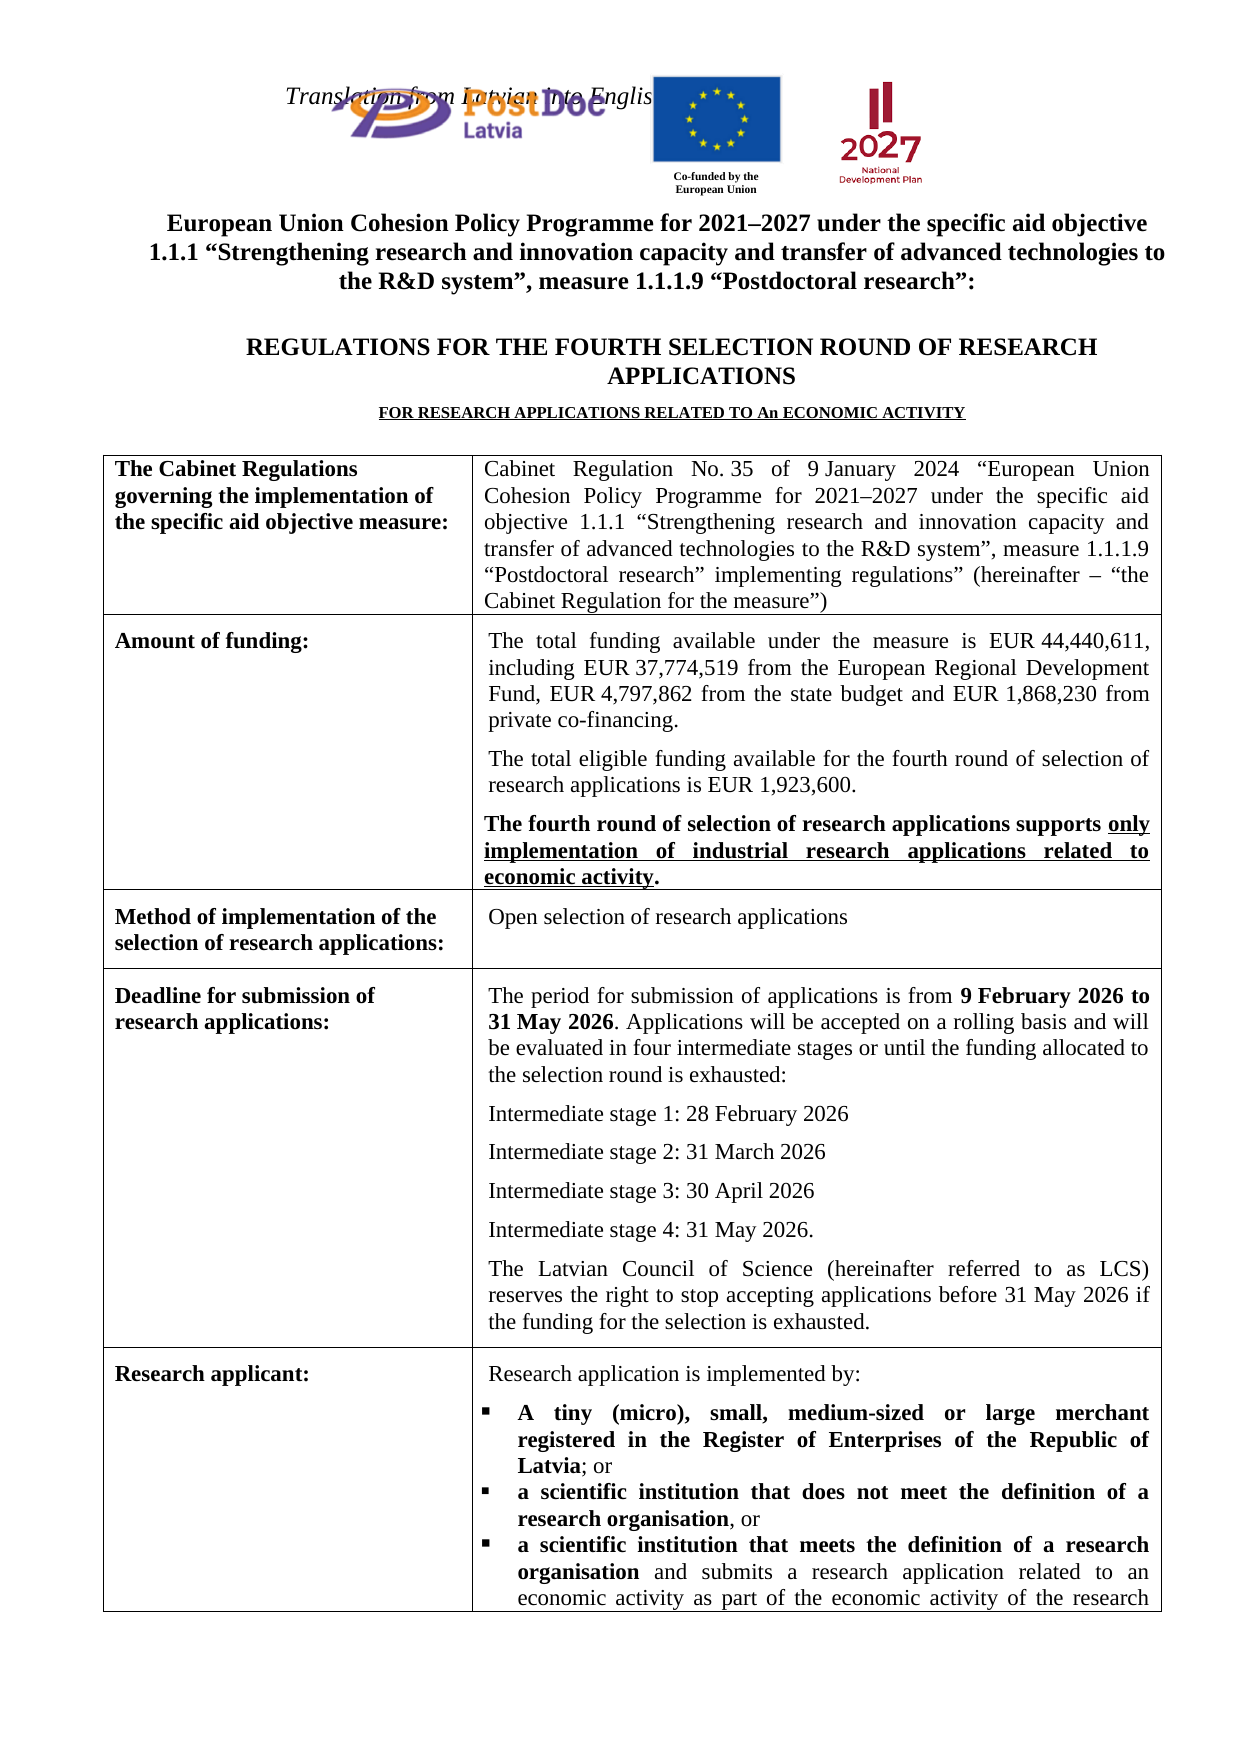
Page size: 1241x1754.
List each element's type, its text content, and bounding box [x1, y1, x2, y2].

table_cell The period for submission of applications is from 9 February 2026 to 31 May 2026. Applications will be accepted on a rolling basis and will be evaluated in four intermediate stages or until the funding allocated to the selection round is exhausted: Intermediate stage 1: 28 February 2026 Intermediate stage 2: 31 March 2026 Intermediate stage 3: 30 April 2026 Intermediate stage 4: 31 May 2026. The Latvian Council of Science (hereinafter referred to as LCS) reserves the right to stop accepting applications before 31 May 2026 if the funding for the selection is exhausted. [473, 969, 1161, 1347]
text FOR RESEARCH APPLICATIONS RELATED TO An ECONOMIC ACTIVITY [177, 402, 1167, 422]
table_header Cabinet Regulation No. 35 of 9 January 2024 “European Union Cohesion Policy Programme for 2021–2027 under the specific aid objective 1.1.1 “Strengthening research and innovation capacity and transfer of advanced technologies to the R&D system”, measure 1.1.1.9 “Postdoctoral research” implementing regulations” (hereinafter – “the Cabinet Regulation for the measure”) [473, 456, 1161, 614]
table_cell Method of implementation of the selection of research applications: [104, 890, 472, 968]
table_cell Deadline for submission of research applications: [104, 969, 472, 1347]
picture [331, 63, 941, 201]
text European Union Cohesion Policy Programme for 2021–2027 under the specific aid objective 1.1.1 “Strengthening research and innovation capacity and transfer of advanced technologies to the R&D system”, measure 1.1.1.9 “Postdoctoral research”: [148, 208, 1167, 295]
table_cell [473, 1348, 1161, 1611]
table_cell The total funding available under the measure is EUR 44,440,611, including EUR 37,774,519 from the European Regional Development Fund, EUR 4,797,862 from the state budget and EUR 1,868,230 from private co-financing. The total eligible funding available for the fourth round of selection of research applications is EUR 1,923,600. The fourth round of selection of research applications supports only implementation of industrial research applications related to economic activity. [473, 615, 1161, 889]
text REGULATIONS FOR THE FOURTH SELECTION ROUND OF RESEARCH APPLICATIONS [177, 332, 1167, 390]
table_cell Amount of funding: [104, 615, 472, 889]
table_cell Open selection of research applications [473, 890, 1161, 968]
table_header The Cabinet Regulations governing the implementation of the specific aid objective measure: [104, 456, 472, 614]
table_cell Research applicant: [104, 1348, 472, 1611]
